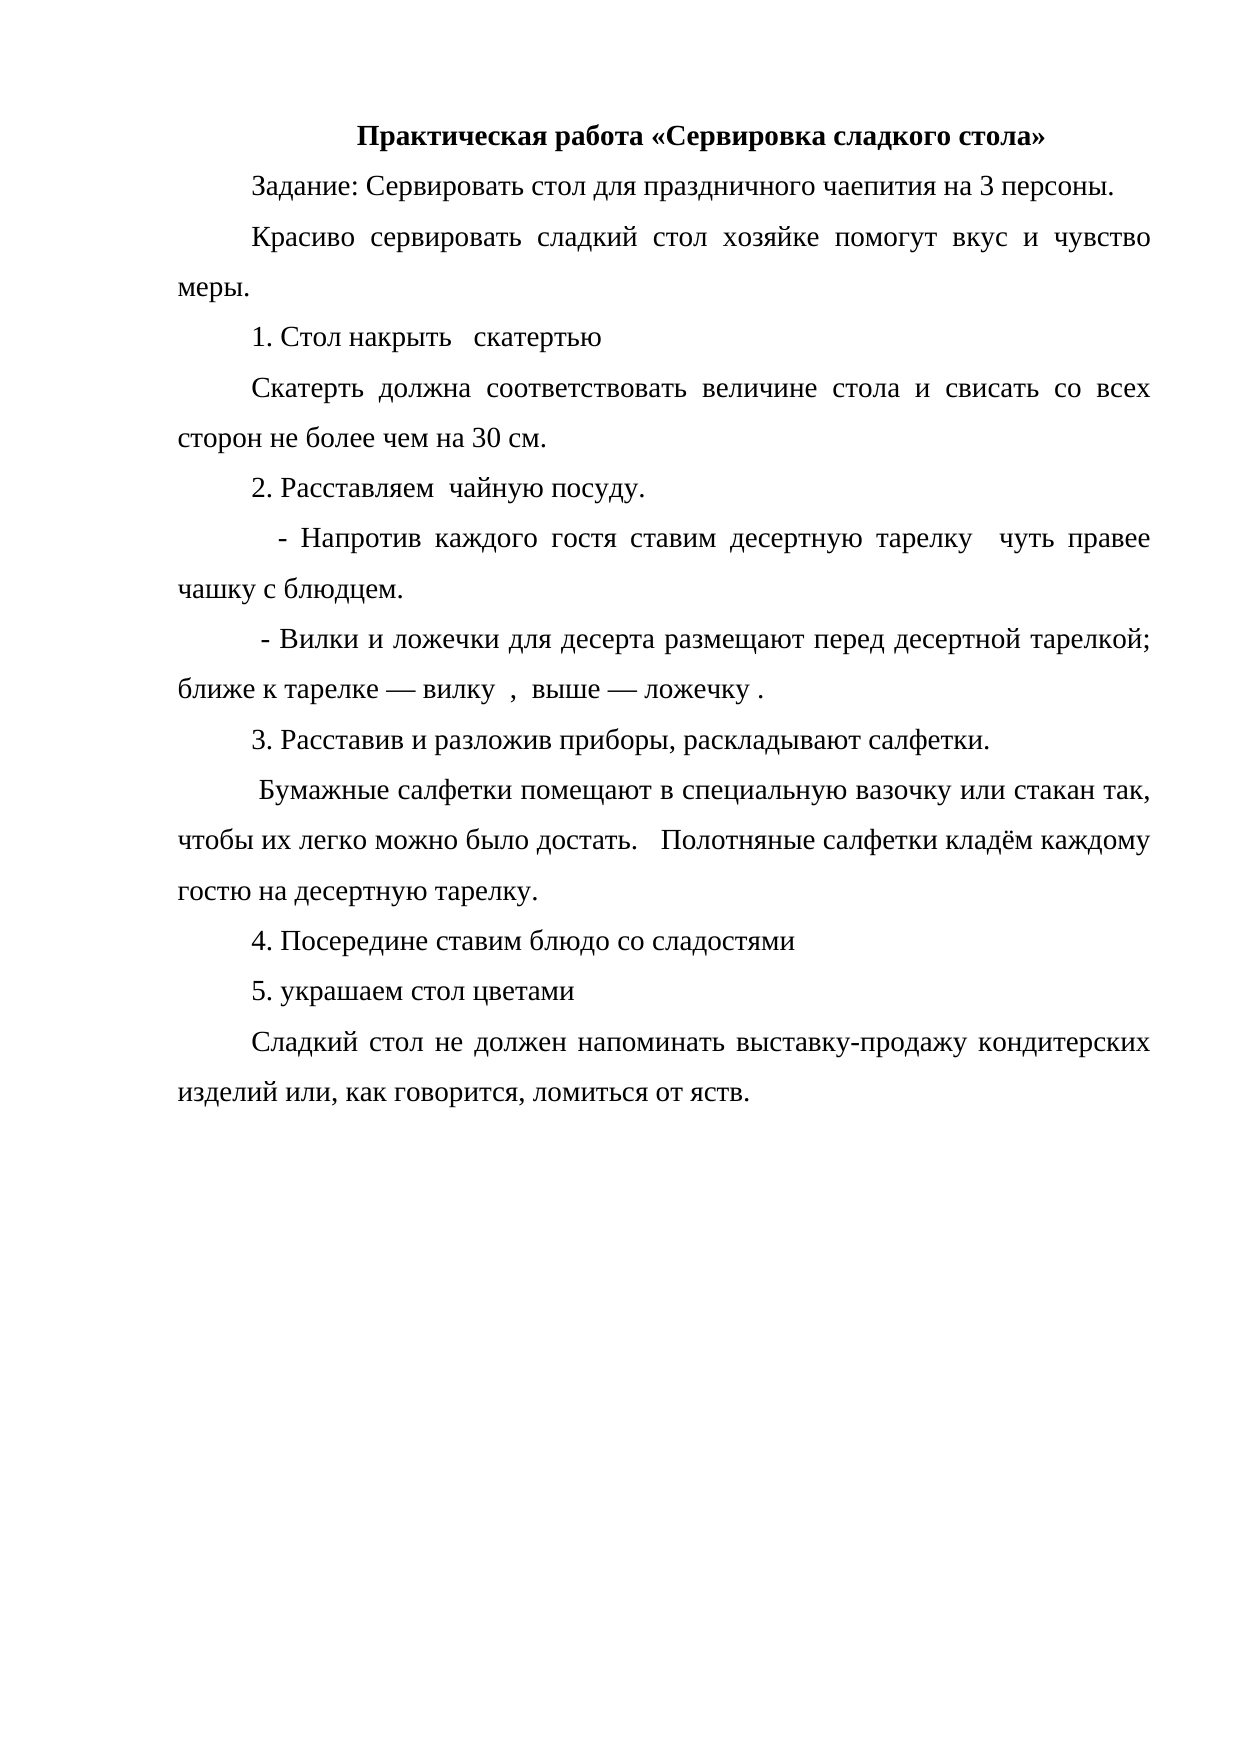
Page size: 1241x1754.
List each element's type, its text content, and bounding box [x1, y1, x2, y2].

text 2. Расставляем чайную посуду. [177, 470, 1152, 504]
text 1. Стол накрыть скатертью [177, 319, 1152, 353]
text 4. Посередине ставим блюдо со сладостями [177, 923, 1152, 957]
text Красиво сервировать сладкий стол хозяйке помогут вкус и чувство меры. [177, 219, 1152, 303]
text Бумажные салфетки помещают в специальную вазочку или стакан так, чтобы их легко можно было достать. Полотняные салфетки кладём каждому гостю на десертную тарелку. [177, 772, 1152, 906]
text 3. Расставив и разложив приборы, раскладывают салфетки. [177, 722, 1152, 755]
text - Напротив каждого гостя ставим десертную тарелку чуть правее чашку с блюдцем. [177, 521, 1152, 604]
text 5. украшаем стол цветами [177, 973, 1152, 1007]
text Сладкий стол не должен напоминать выставку-продажу кондитерских изделий или, как говорится, ломиться от яств. [177, 1024, 1152, 1108]
text Скатерть должна соответствовать величине стола и свисать со всех сторон не более чем на 30 см. [177, 370, 1152, 453]
text Практическая работа «Сервировка сладкого стола» [177, 118, 1152, 152]
text - Вилки и ложечки для десерта размещают перед десертной тарелкой; ближе к тарелке — вилку , выше — ложечку . [177, 621, 1152, 705]
text Задание: Сервировать стол для праздничного чаепития на 3 персоны. [177, 168, 1152, 202]
